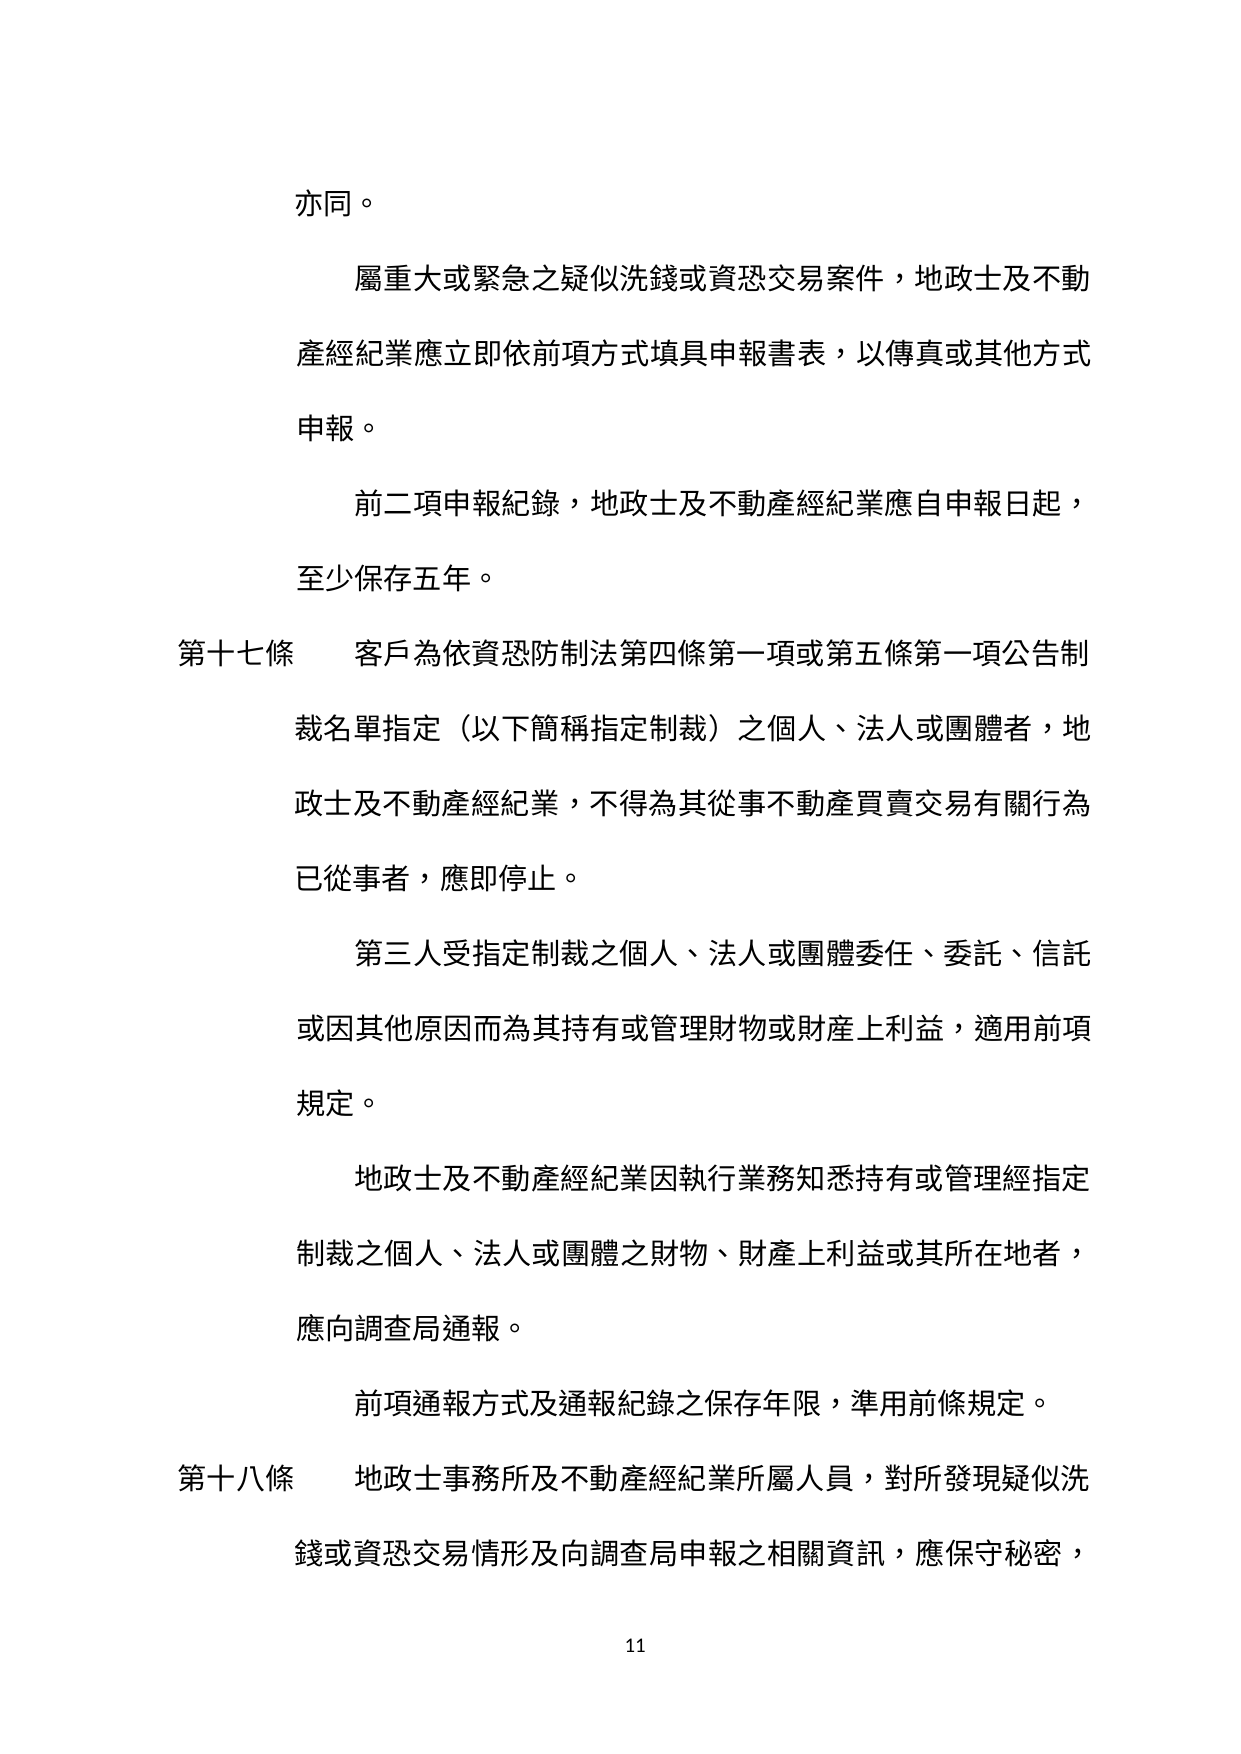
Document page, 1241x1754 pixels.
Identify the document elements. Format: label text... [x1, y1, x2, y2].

text 地政士及不動產經紀業因執行業務知悉持有或管理經指定制裁之個人、法人或團體之財物、財產上利益或其所在地者，應向調查局通報。 [296, 1139, 1092, 1364]
text 前項通報方式及通報紀錄之保存年限，準用前條規定。 [296, 1364, 1092, 1439]
text 前二項申報紀錄，地政士及不動產經紀業應自申報日起，至少保存五年。 [296, 464, 1092, 614]
text 第十七條 客戶為依資恐防制法第四條第一項或第五條第一項公告制裁名單指定（以下簡稱指定制裁）之個人、法人或團體者，地政士及不動產經紀業，不得為其從事不動產買賣交易有關行為；已從事者，應即停止。 [177, 614, 1092, 914]
text 屬重大或緊急之疑似洗錢或資恐交易案件，地政士及不動產經紀業應立即依前項方式填具申報書表，以傳真或其他方式申報。 [296, 239, 1092, 464]
text 第十六條 地政士及不動產經紀業應於發現前條各款情事之一之日起十個工作日內，填具調查局所訂申報書表，並由地政士簽章或不動產經紀業蓋用戳章，併同相關證明文件以郵寄、傳真、電子郵件或其他方式，向調查局申報。不動產買賣交易未完成者，亦同。 [177, 164, 1092, 239]
text 第十八條 地政士事務所及不動產經紀業所屬人員，對所發現疑似洗錢或資恐交易情形及向調查局申報之相關資訊，應保守秘密，不得任意洩露。 [177, 1439, 1092, 1589]
text 第三人受指定制裁之個人、法人或團體委任、委託、信託或因其他原因而為其持有或管理財物或財産上利益，適用前項規定。 [296, 914, 1092, 1139]
